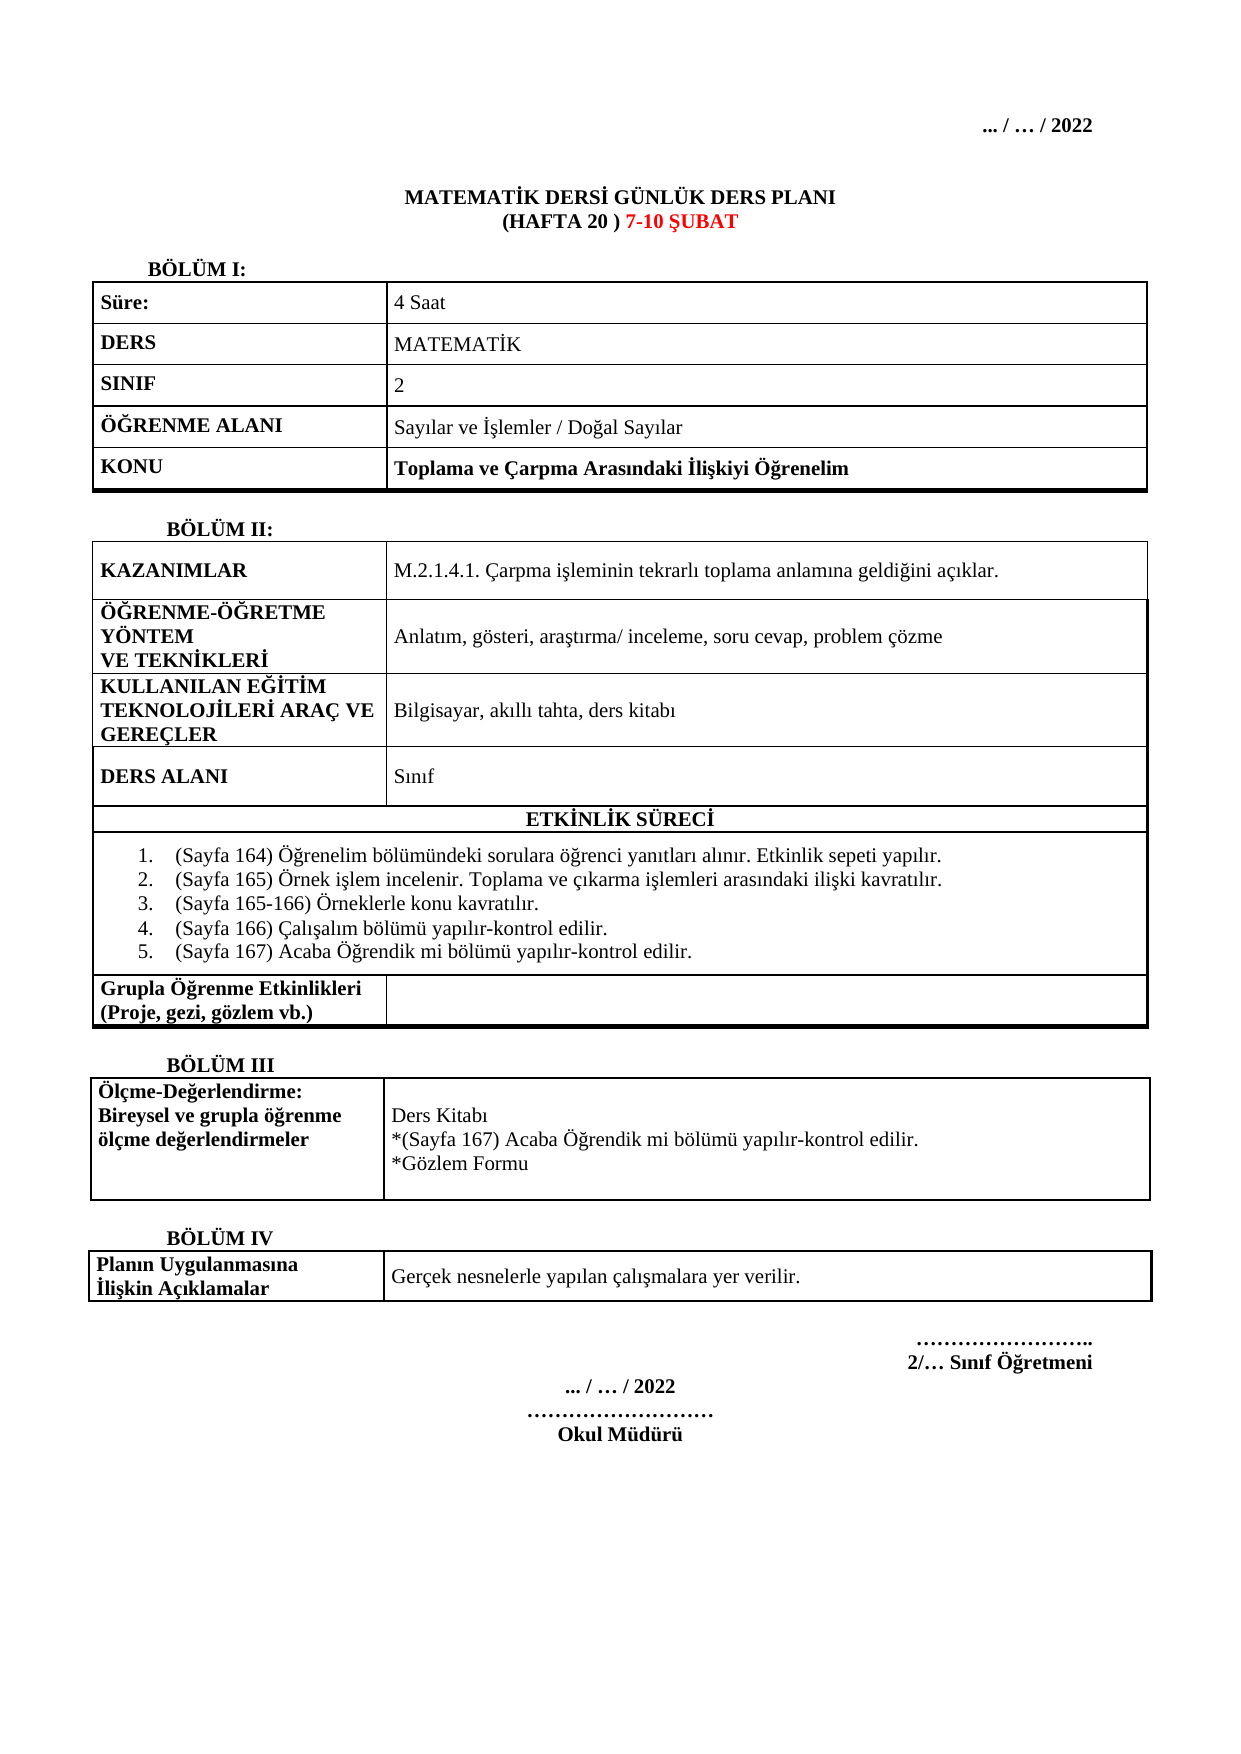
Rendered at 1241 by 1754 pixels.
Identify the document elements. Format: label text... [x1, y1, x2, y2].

table_header Süre: [94, 283, 386, 322]
text …………………….. [148, 1326, 1092, 1350]
table_cell Bilgisayar, akıllı tahta, ders kitabı [387, 674, 1146, 746]
table_cell Anlatım, gösteri, araştırma/ inceleme, soru cevap, problem çözme [387, 600, 1146, 672]
text BÖLÜM I: [148, 257, 1092, 281]
table_cell ÖĞRENME-ÖĞRETME YÖNTEM VE TEKNİKLERİ [93, 600, 386, 672]
table_header Ders Kitabı *(Sayfa 167) Acaba Öğrendik mi bölümü yapılır-kontrol edilir. *Gözlem Formu [385, 1079, 1149, 1199]
table_cell KULLANILAN EĞİTİM TEKNOLOJİLERİ ARAÇ VE GEREÇLER [93, 674, 386, 746]
text 2/… Sınıf Öğretmeni [148, 1350, 1092, 1374]
table_cell (Sayfa 164) Öğrenelim bölümündeki sorulara öğrenci yanıtları alınır. Etkinlik sepeti yapılır. (Sayfa 165) Örnek işlem incelenir. Toplama ve çıkarma işlemleri arasındaki ilişki kavratılır. (Sayfa 165-166) Örneklerle konu kavratılır. (Sayfa 166) Çalışalım bölümü yapılır-kontrol edilir. (Sayfa 167) Acaba Öğrendik mi bölümü yapılır-kontrol edilir. [94, 833, 1146, 974]
text Okul Müdürü [148, 1422, 1092, 1446]
text (HAFTA 20 ) 7-10 ŞUBAT [148, 209, 1092, 233]
table_cell Sayılar ve İşlemler / Doğal Sayılar [388, 407, 1146, 447]
table_cell MATEMATİK [388, 324, 1146, 364]
table_cell ETKİNLİK SÜRECİ [94, 807, 1146, 831]
table_cell [387, 976, 1146, 1024]
text MATEMATİK DERSİ GÜNLÜK DERS PLANI [148, 185, 1092, 209]
table_cell DERS [94, 324, 386, 364]
text ... / … / 2022 [148, 1374, 1092, 1398]
table_cell SINIF [94, 365, 386, 405]
table_cell Toplama ve Çarpma Arasındaki İlişkiyi Öğrenelim [388, 448, 1146, 488]
table_header Planın Uygulanmasına İlişkin Açıklamalar [90, 1252, 383, 1300]
text BÖLÜM II: [148, 517, 1092, 541]
table_cell Sınıf [387, 747, 1146, 805]
table_header M.2.1.4.1. Çarpma işleminin tekrarlı toplama anlamına geldiğini açıklar. [387, 542, 1147, 599]
table_cell KONU [94, 448, 386, 488]
table_header Gerçek nesnelerle yapılan çalışmalara yer verilir. [385, 1252, 1150, 1300]
table_header KAZANIMLAR [93, 542, 386, 599]
table_header Ölçme-Değerlendirme: Bireysel ve grupla öğrenme ölçme değerlendirmeler [92, 1079, 383, 1199]
table_cell ÖĞRENME ALANI [94, 407, 386, 447]
subtitle BÖLÜM IV [148, 1226, 1092, 1249]
table_cell DERS ALANI [94, 747, 386, 805]
table_header 4 Saat [388, 283, 1146, 322]
table_cell Grupla Öğrenme Etkinlikleri (Proje, gezi, gözlem vb.) [94, 976, 386, 1024]
text ... / … / 2022 [148, 113, 1092, 137]
table_cell 2 [388, 365, 1146, 405]
text ……………………… [148, 1398, 1092, 1422]
subtitle BÖLÜM III [148, 1053, 1092, 1077]
